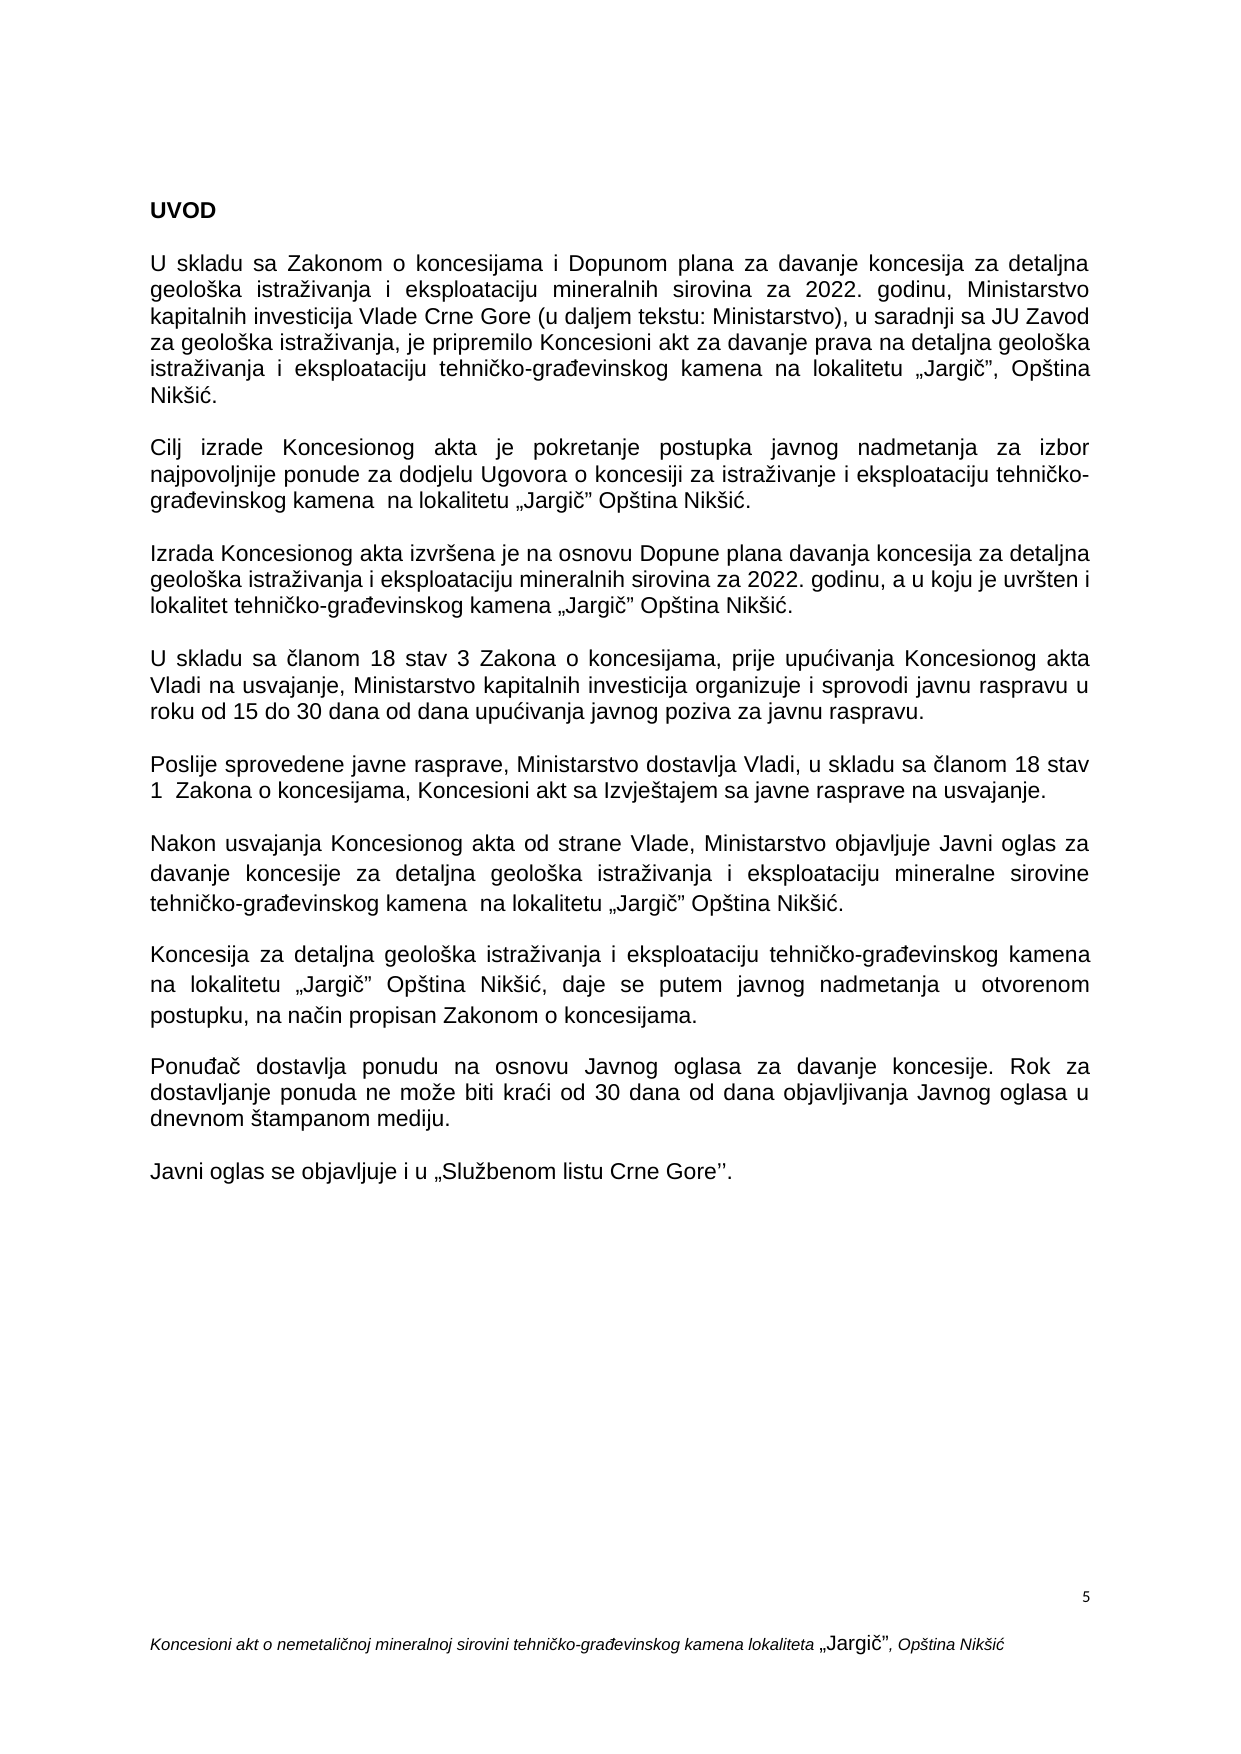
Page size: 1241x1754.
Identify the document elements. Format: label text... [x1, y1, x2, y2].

text Javni oglas se objavljuje i u „Službenom listu Crne Gore’’. [150, 1158, 1090, 1184]
text Nakon usvajanja Koncesionog akta od strane Vlade, Ministarstvo objavljuje Javni oglas za davanje koncesije za detaljna geološka istraživanja i eksploataciju mineralne sirovine tehničko-građevinskog kamena na lokalitetu „Jargič” Opština Nikšić. [150, 830, 1090, 916]
text Izrada Koncesionog akta izvršena je na osnovu Dopune plana davanja koncesija za detaljna geološka istraživanja i eksploataciju mineralnih sirovina za 2022. godinu, a u koju je uvršten i lokalitet tehničko-građevinskog kamena „Jargič” Opština Nikšić. [150, 540, 1090, 619]
text Ponuđač dostavlja ponudu na osnovu Javnog oglasa za davanje koncesije. Rok za dostavljanje ponuda ne može biti kraći od 30 dana od dana objavljivanja Javnog oglasa u dnevnom štampanom mediju. [150, 1053, 1090, 1132]
text U skladu sa Zakonom o koncesijama i Dopunom plana za davanje koncesija za detaljna geološka istraživanja i eksploataciju mineralnih sirovina za 2022. godinu, Ministarstvo kapitalnih investicija Vlade Crne Gore (u daljem tekstu: Ministarstvo), u saradnji sa JU Zavod za geološka istraživanja, je pripremilo Koncesioni akt za davanje prava na detaljna geološka istraživanja i eksploataciju tehničko-građevinskog kamena na lokalitetu „Jargič”, Opština Nikšić. [150, 250, 1090, 408]
text Poslije sprovedene javne rasprave, Ministarstvo dostavlja Vladi, u skladu sa članom 18 stav 1 Zakona o koncesijama, Koncesioni akt sa Izvještajem sa javne rasprave na usvajanje. [150, 751, 1090, 803]
text U skladu sa članom 18 stav 3 Zakona o koncesijama, prije upućivanja Koncesionog akta Vladi na usvajanje, Ministarstvo kapitalnih investicija organizuje i sprovodi javnu raspravu u roku od 15 do 30 dana od dana upućivanja javnog poziva za javnu raspravu. [150, 645, 1090, 724]
text Koncesija za detaljna geološka istraživanja i eksploataciju tehničko-građevinskog kamena na lokalitetu „Jargič” Opština Nikšić, daje se putem javnog nadmetanja u otvorenom postupku, na način propisan Zakonom o koncesijama. [150, 941, 1090, 1028]
text UVOD [150, 197, 1090, 223]
text Cilj izrade Koncesionog akta je pokretanje postupka javnog nadmetanja za izbor najpovoljnije ponude za dodjelu Ugovora o koncesiji za istraživanje i eksploataciju tehničko-građevinskog kamena na lokalitetu „Jargič” Opština Nikšić. [150, 434, 1090, 513]
